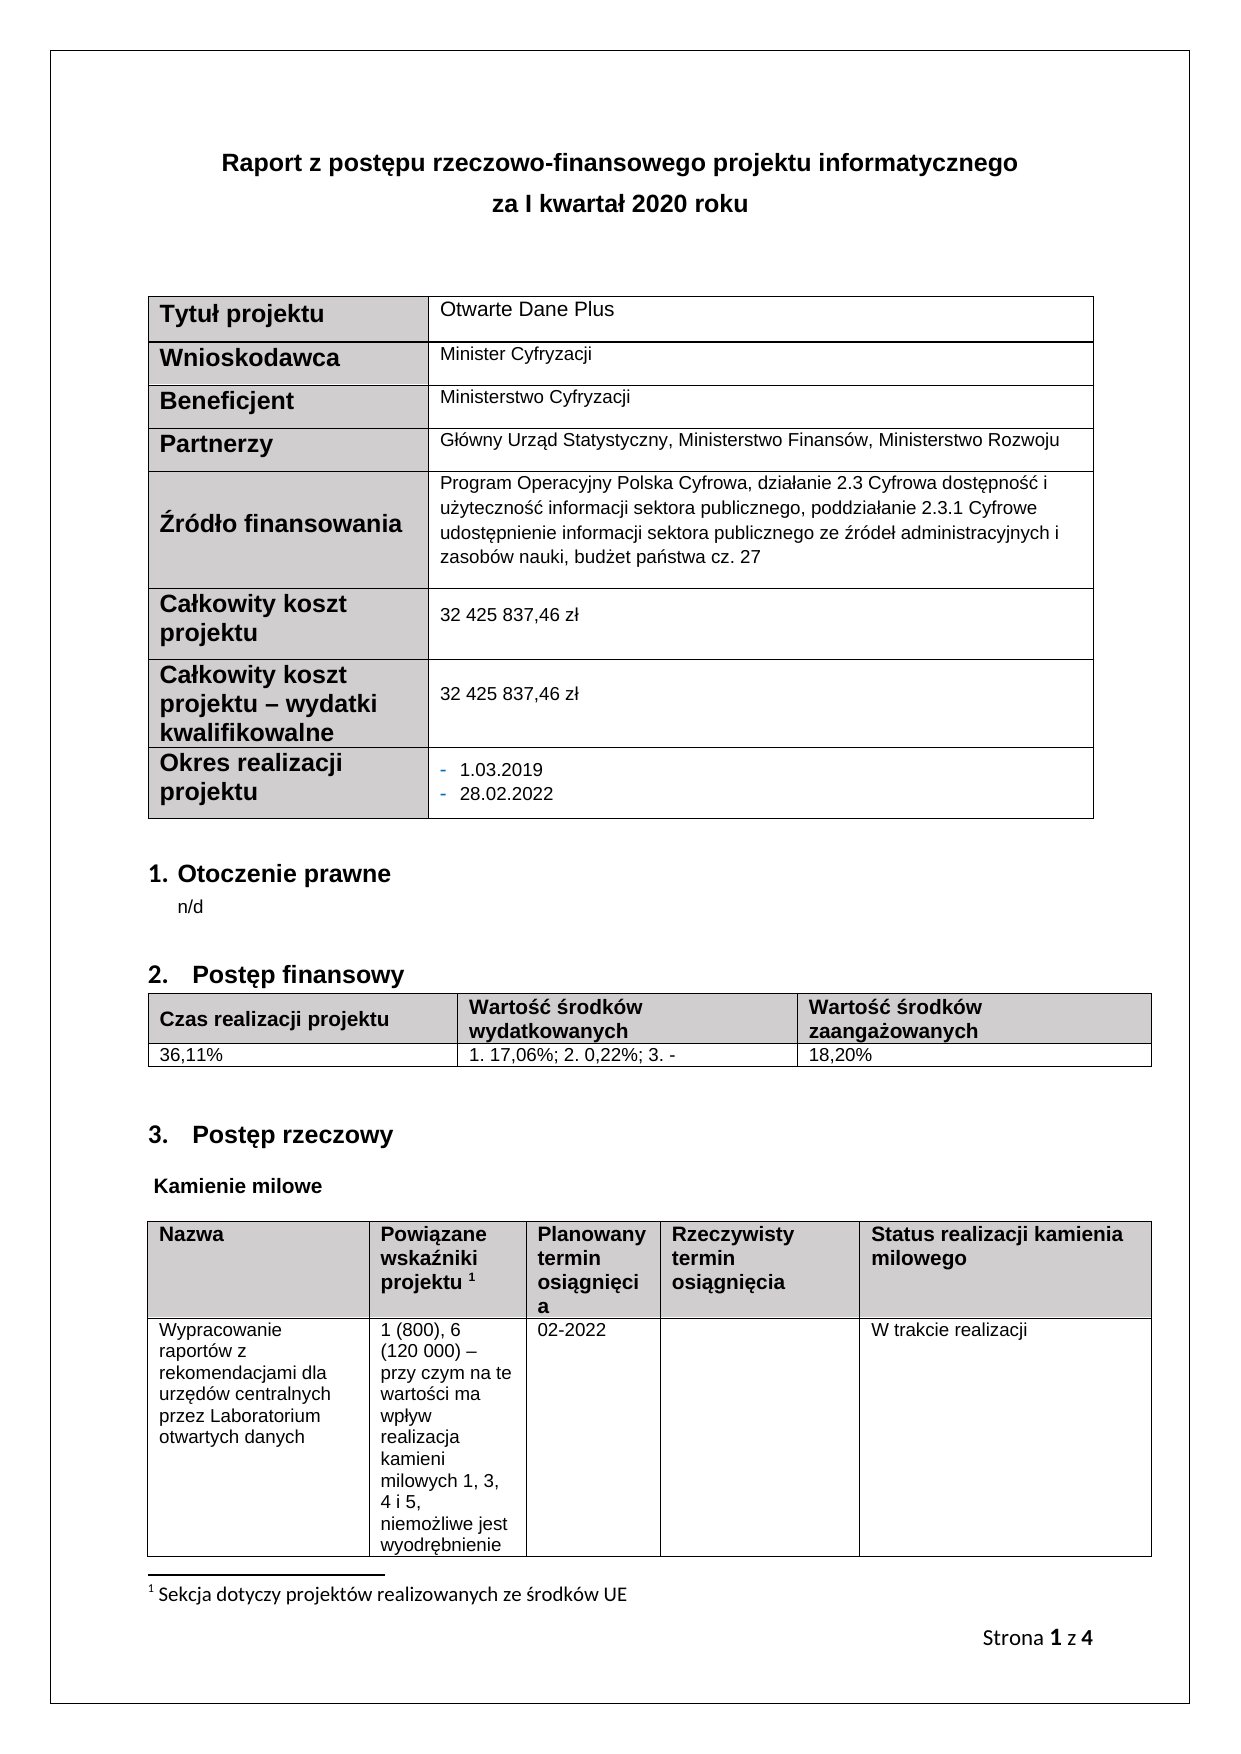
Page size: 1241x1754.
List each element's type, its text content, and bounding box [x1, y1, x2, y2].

subtitle za I kwartał 2020 roku [148, 189, 1093, 217]
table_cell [370, 1319, 526, 1556]
subtitle Raport z postępu rzeczowo-finansowego projektu informatycznego [148, 147, 1093, 176]
table_cell 18,20% [798, 1044, 1151, 1066]
table_cell 1.03.2019 28.02.2022 [429, 748, 1093, 818]
table_cell 32 425 837,46 zł [429, 589, 1093, 659]
table_cell Wnioskodawca [149, 343, 428, 384]
table_header Nazwa [148, 1222, 369, 1317]
subtitle n/d [148, 896, 1093, 918]
table_header Planowany termin osiągnięcia [527, 1222, 660, 1317]
table_header Powiązane wskaźniki projektu [370, 1222, 526, 1317]
table_cell Beneficjent [149, 386, 428, 428]
subtitle Postęp rzeczowy [148, 1117, 1093, 1151]
table_cell 32 425 837,46 zł [429, 660, 1093, 747]
table_header Tytuł projektu [149, 297, 428, 341]
subtitle Postęp finansowy [148, 957, 1093, 990]
table_cell Ministerstwo Cyfryzacji [429, 386, 1093, 428]
table_header Wartość środków wydatkowanych [458, 994, 797, 1043]
subtitle Otoczenie prawne [148, 856, 1063, 889]
table_cell 1. 17,06%; 2. 0,22%; 3. - [458, 1044, 797, 1066]
table_cell Program Operacyjny Polska Cyfrowa, działanie 2.3 Cyfrowa dostępność i użyteczność informacji sektora publicznego, poddziałanie 2.3.1 Cyfrowe udostępnienie informacji sektora publicznego ze źródeł administracyjnych i zasobów nauki, budżet państwa cz. 27 [429, 472, 1093, 588]
table_cell Okres realizacji projektu [149, 748, 428, 818]
table_header Czas realizacji projektu [149, 994, 457, 1043]
table_cell [661, 1319, 859, 1556]
subtitle Kamienie milowe [148, 1174, 1093, 1198]
table_header Otwarte Dane Plus [429, 297, 1093, 341]
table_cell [148, 1319, 369, 1556]
table_cell Całkowity koszt projektu – wydatki kwalifikowalne [149, 660, 428, 747]
table_cell Główny Urząd Statystyczny, Ministerstwo Finansów, Ministerstwo Rozwoju [429, 429, 1093, 471]
table_cell Partnerzy [149, 429, 428, 471]
table_cell Źródło finansowania [149, 472, 428, 588]
table_cell Całkowity koszt projektu [149, 589, 428, 659]
table_header Rzeczywisty termin osiągnięcia [661, 1222, 859, 1317]
table_cell 36,11% [149, 1044, 457, 1066]
table_cell Minister Cyfryzacji [429, 343, 1093, 384]
table_header Wartość środków zaangażowanych [798, 994, 1151, 1043]
table_header Status realizacji kamienia milowego [860, 1222, 1151, 1317]
table_cell 02-2022 [527, 1319, 660, 1556]
table_cell W trakcie realizacji [860, 1319, 1151, 1556]
